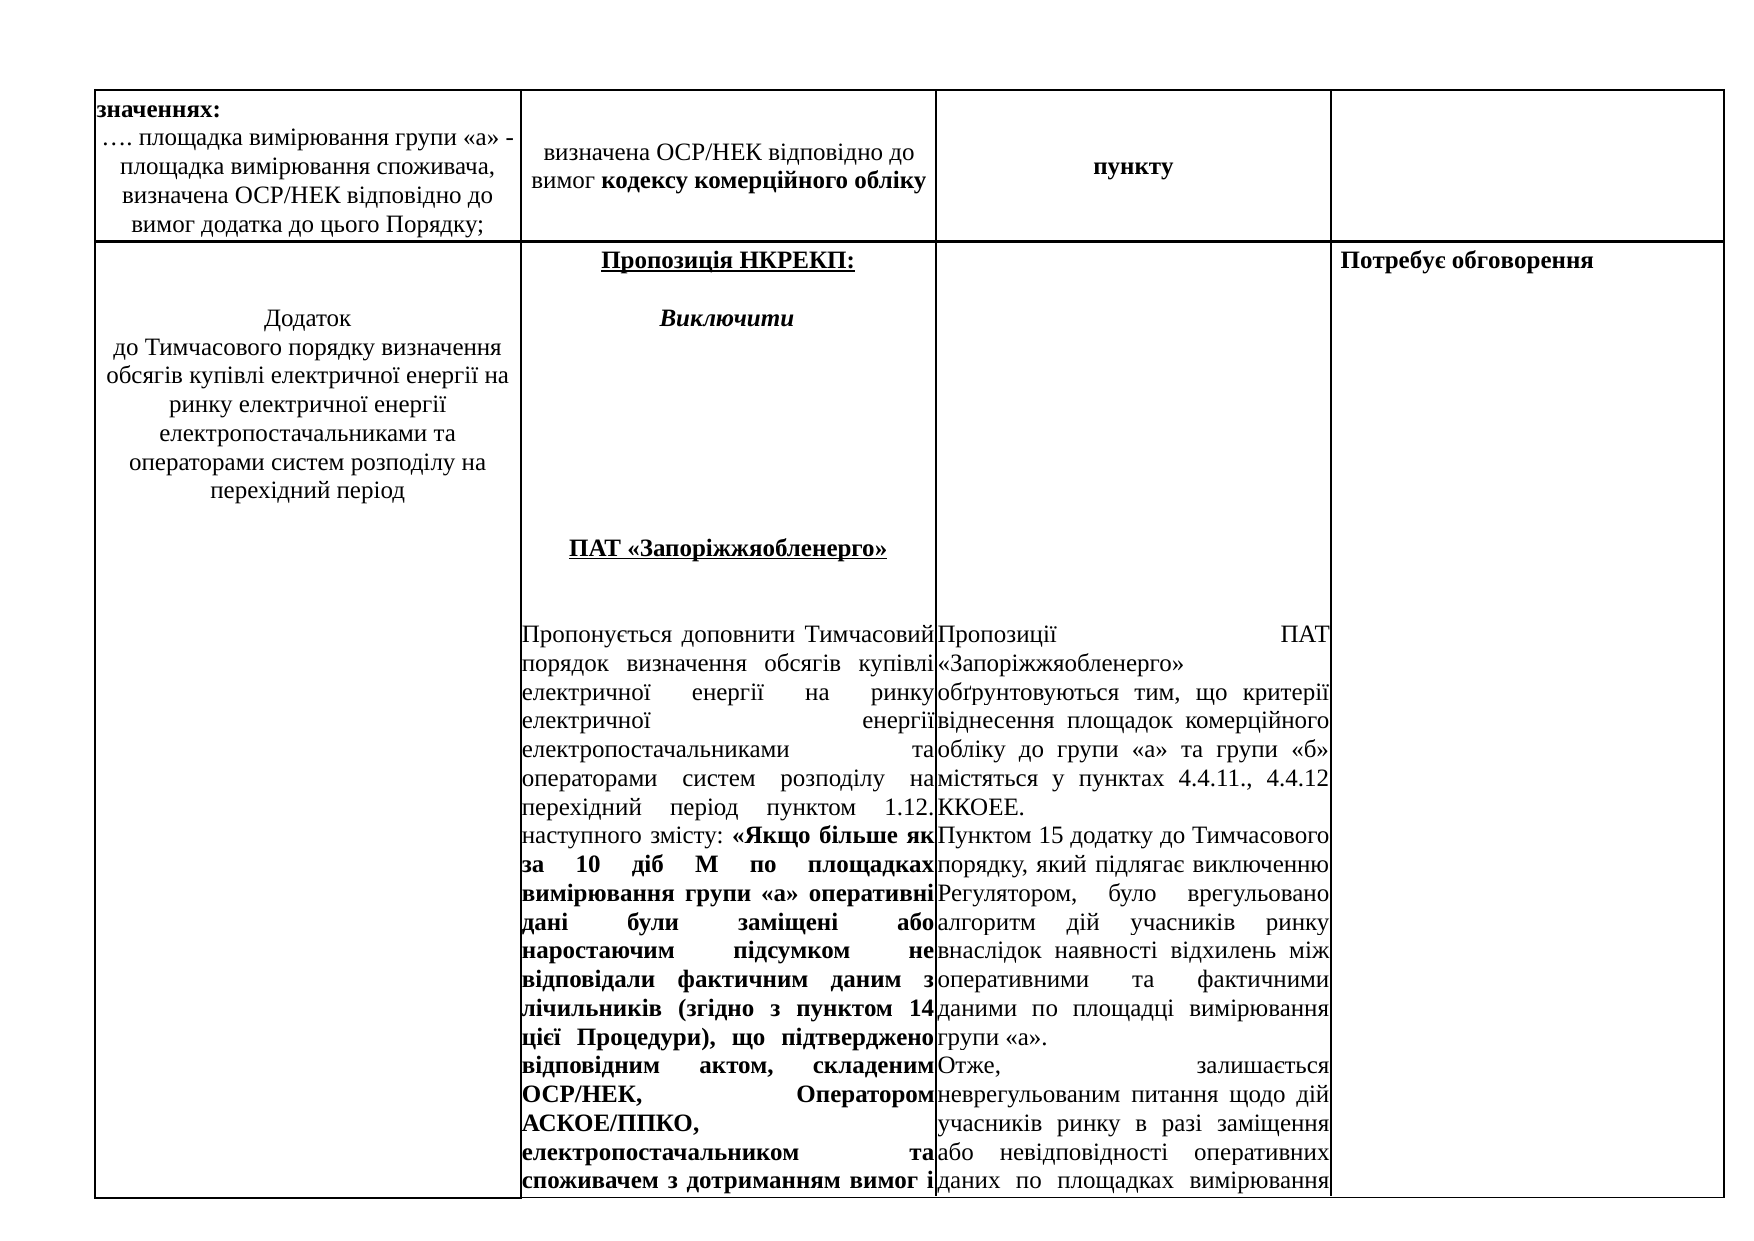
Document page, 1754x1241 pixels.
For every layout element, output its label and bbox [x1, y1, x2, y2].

table_cell [937, 91, 1330, 240]
table_cell [96, 243, 520, 1197]
table_cell [1331, 243, 1723, 1197]
table_cell [936, 243, 1331, 1197]
table_cell [96, 91, 520, 240]
table_cell [522, 91, 935, 240]
table_cell [522, 243, 936, 1197]
table_cell [1332, 91, 1723, 240]
